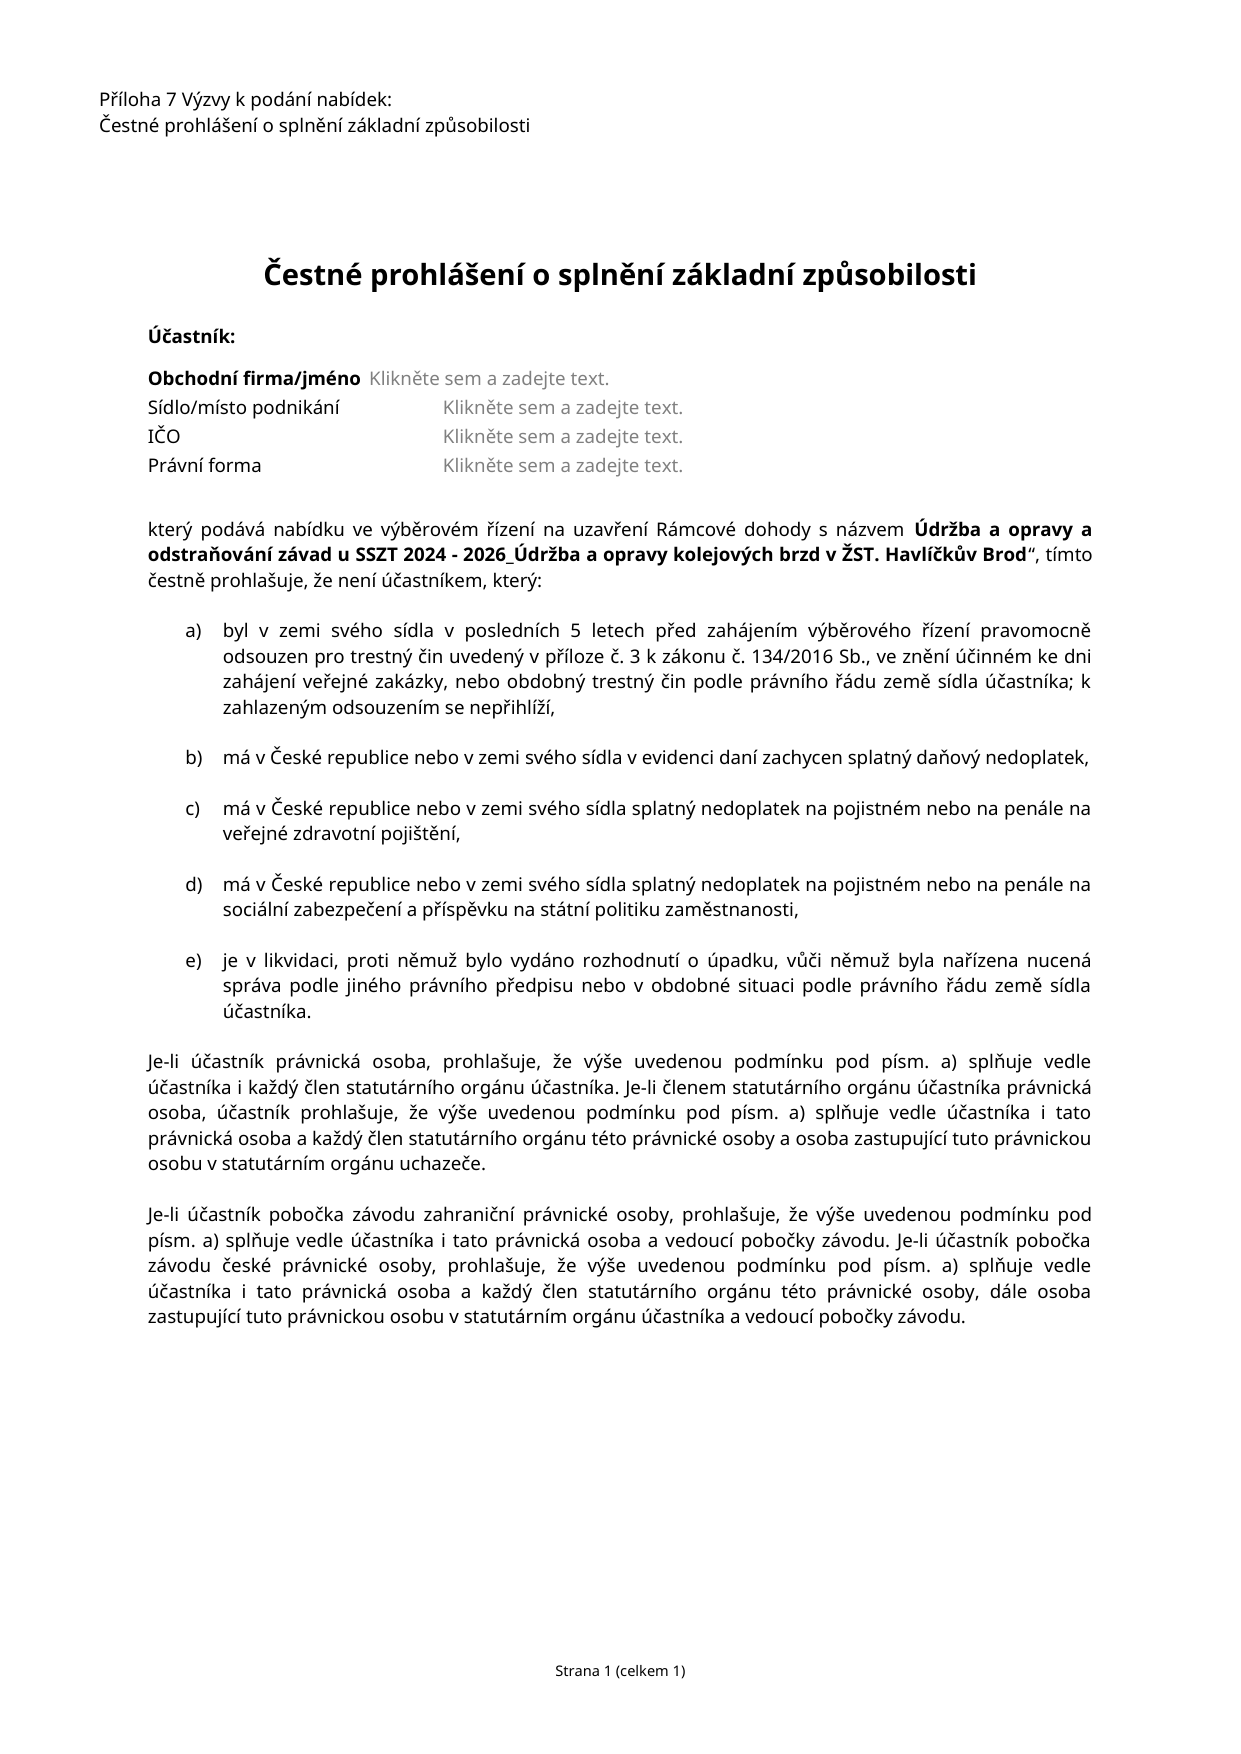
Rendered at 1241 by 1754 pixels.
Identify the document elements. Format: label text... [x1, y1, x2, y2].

text který podává nabídku ve výběrovém řízení na uzavření Rámcové dohody s názvem Údržba a opravy a odstraňování závad u SSZT 2024 - 2026_Údržba a opravy kolejových brzd v ŽST. Havlíčkův Brod“, tímto čestně prohlašuje, že není účastníkem, který: [148, 516, 1093, 592]
text Účastník: [148, 318, 1093, 349]
list byl v zemi svého sídla v posledních 5 letech před zahájením výběrového řízení pravomocně odsouzen pro trestný čin uvedený v příloze č. 3 k zákonu č. 134/2016 Sb., ve znění účinném ke dni zahájení veřejné zakázky, nebo obdobný trestný čin podle právního řádu země sídla účastníka; k zahlazeným odsouzením se nepřihlíží, [185, 617, 1093, 719]
list má v České republice nebo v zemi svého sídla splatný nedoplatek na pojistném nebo na penále na veřejné zdravotní pojištění, [185, 795, 1093, 846]
text Právní forma [148, 449, 1093, 478]
text Je-li účastník právnická osoba, prohlašuje, že výše uvedenou podmínku pod písm. a) splňuje vedle účastníka i každý člen statutárního orgánu účastníka. Je-li členem statutárního orgánu účastníka právnická osoba, účastník prohlašuje, že výše uvedenou podmínku pod písm. a) splňuje vedle účastníka i tato právnická osoba a každý člen statutárního orgánu této právnické osoby a osoba zastupující tuto právnickou osobu v statutárním orgánu uchazeče. [148, 1049, 1093, 1176]
text Sídlo/místo podnikání [148, 391, 1093, 420]
title Čestné prohlášení o splnění základní způsobilosti [148, 254, 1093, 293]
text Obchodní firma/jméno [148, 362, 1093, 391]
list je v likvidaci, proti němuž bylo vydáno rozhodnutí o úpadku, vůči němuž byla nařízena nucená správa podle jiného právního předpisu nebo v obdobné situaci podle právního řádu země sídla účastníka. [185, 947, 1093, 1024]
text IČO [148, 420, 1093, 449]
text Je-li účastník pobočka závodu zahraniční právnické osoby, prohlašuje, že výše uvedenou podmínku pod písm. a) splňuje vedle účastníka i tato právnická osoba a vedoucí pobočky závodu. Je-li účastník pobočka závodu české právnické osoby, prohlašuje, že výše uvedenou podmínku pod písm. a) splňuje vedle účastníka i tato právnická osoba a každý člen statutárního orgánu této právnické osoby, dále osoba zastupující tuto právnickou osobu v statutárním orgánu účastníka a vedoucí pobočky závodu. [148, 1202, 1093, 1329]
list má v České republice nebo v zemi svého sídla v evidenci daní zachycen splatný daňový nedoplatek, [185, 744, 1093, 770]
list má v České republice nebo v zemi svého sídla splatný nedoplatek na pojistném nebo na penále na sociální zabezpečení a příspěvku na státní politiku zaměstnanosti, [185, 871, 1093, 922]
